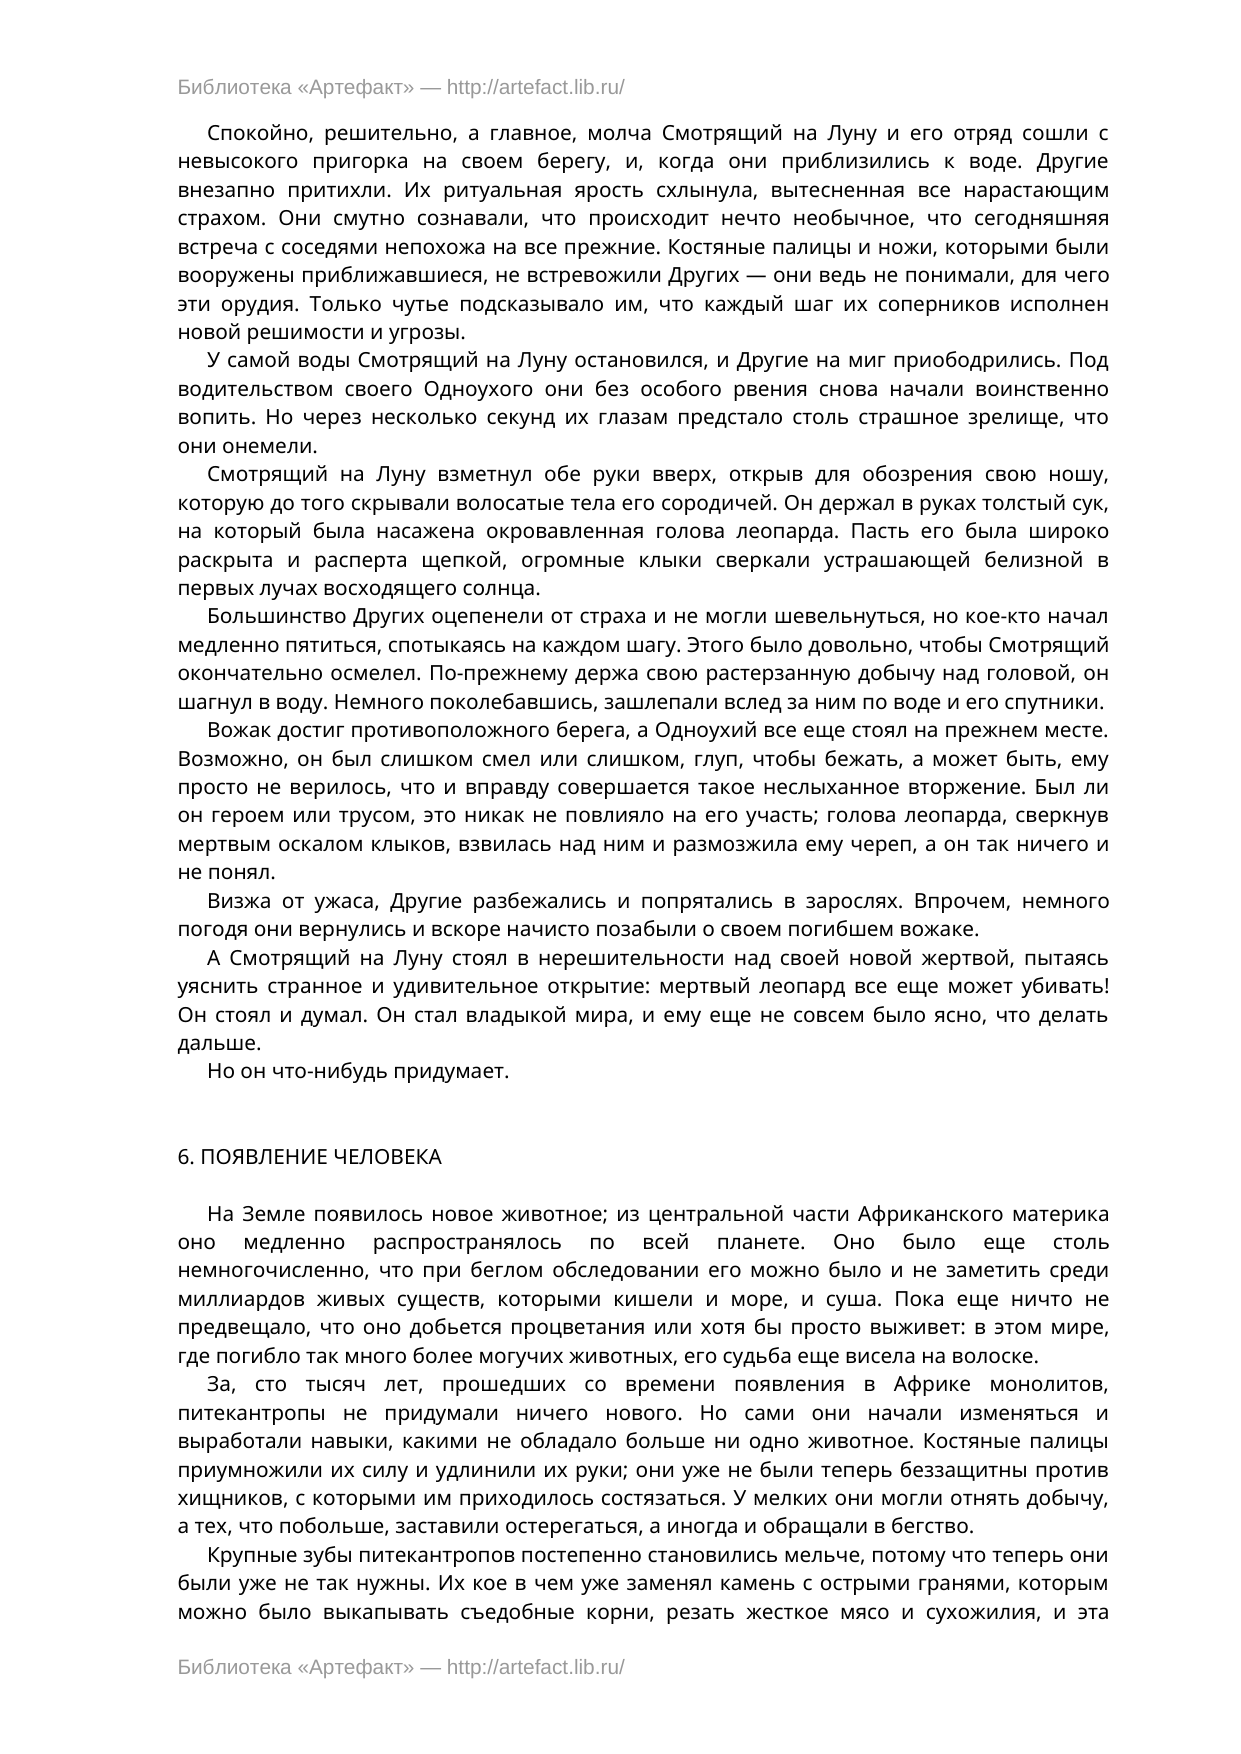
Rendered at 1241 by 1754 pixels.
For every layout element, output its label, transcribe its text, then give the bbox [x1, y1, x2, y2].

text 6. ПОЯВЛЕНИЕ ЧЕЛОВЕКА [177, 1142, 1110, 1170]
text За, сто тысяч лет, прошедших со времени появления в Африке монолитов, питекантропы не придумали ничего нового. Но сами они начали изменяться и выработали навыки, какими не обладало больше ни одно животное. Костяные палицы приумножили их силу и удлинили их руки; они уже не были теперь беззащитны против хищников, с которыми им приходилось состязаться. У мелких они могли отнять добычу, а тех, что побольше, заставили остерегаться, а иногда и обращали в бегство. [177, 1369, 1110, 1540]
text На Земле появилось новое животное; из центральной части Африканского материка оно медленно распространялось по всей планете. Оно было еще столь немногочисленно, что при беглом обследовании его можно было и не заметить среди миллиардов живых существ, которыми кишели и море, и суша. Пока еще ничто не предвещало, что оно добьется процветания или хотя бы просто выживет: в этом мире, где погибло так много более могучих животных, его судьба еще висела на волоске. [177, 1199, 1110, 1369]
text У самой воды Смотрящий на Луну остановился, и Другие на миг приободрились. Под водительством своего Одноухого они без особого рвения снова начали воинственно вопить. Но через несколько секунд их глазам предстало столь страшное зрелище, что они онемели. [177, 346, 1110, 459]
text Спокойно, решительно, а главное, молча Смотрящий на Луну и его отряд сошли с невысокого пригорка на своем берегу, и, когда они приблизились к воде. Другие внезапно притихли. Их ритуальная ярость схлынула, вытесненная все нарастающим страхом. Они смутно сознавали, что происходит нечто необычное, что сегодняшняя встреча с соседями непохожа на все прежние. Костяные палицы и ножи, которыми были вооружены приближавшиеся, не встревожили Других — они ведь не понимали, для чего эти орудия. Только чутье подсказывало им, что каждый шаг их соперников исполнен новой решимости и угрозы. [177, 118, 1110, 346]
text А Смотрящий на Луну стоял в нерешительности над своей новой жертвой, пытаясь уяснить странное и удивительное открытие: мертвый леопард все еще может убивать! Он стоял и думал. Он стал владыкой мира, и ему еще не совсем было ясно, что делать дальше. [177, 943, 1110, 1057]
text Вожак достиг противоположного берега, а Одноухий все еще стоял на прежнем месте. Возможно, он был слишком смел или слишком, глуп, чтобы бежать, а может быть, ему просто не верилось, что и вправду совершается такое неслыханное вторжение. Был ли он героем или трусом, это никак не повлияло на его участь; голова леопарда, сверкнув мертвым оскалом клыков, взвилась над ним и размозжила ему череп, а он так ничего и не понял. [177, 715, 1110, 886]
text Большинство Других оцепенели от страха и не могли шевельнуться, но кое-кто начал медленно пятиться, спотыкаясь на каждом шагу. Этого было довольно, чтобы Смотрящий окончательно осмелел. По-прежнему держа свою растерзанную добычу над головой, он шагнул в воду. Немного поколебавшись, зашлепали вслед за ним по воде и его спутники. [177, 602, 1110, 715]
text Визжа от ужаса, Другие разбежались и попрятались в зарослях. Впрочем, немного погодя они вернулись и вскоре начисто позабыли о своем погибшем вожаке. [177, 886, 1110, 943]
text Смотрящий на Луну взметнул обе руки вверх, открыв для обозрения свою ношу, которую до того скрывали волосатые тела его сородичей. Он держал в руках толстый сук, на который была насажена окровавленная голова леопарда. Пасть его была широко раскрыта и расперта щепкой, огромные клыки сверкали устрашающей белизной в первых лучах восходящего солнца. [177, 459, 1110, 602]
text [177, 1540, 1110, 1625]
text Но он что-нибудь придумает. [177, 1057, 1110, 1085]
